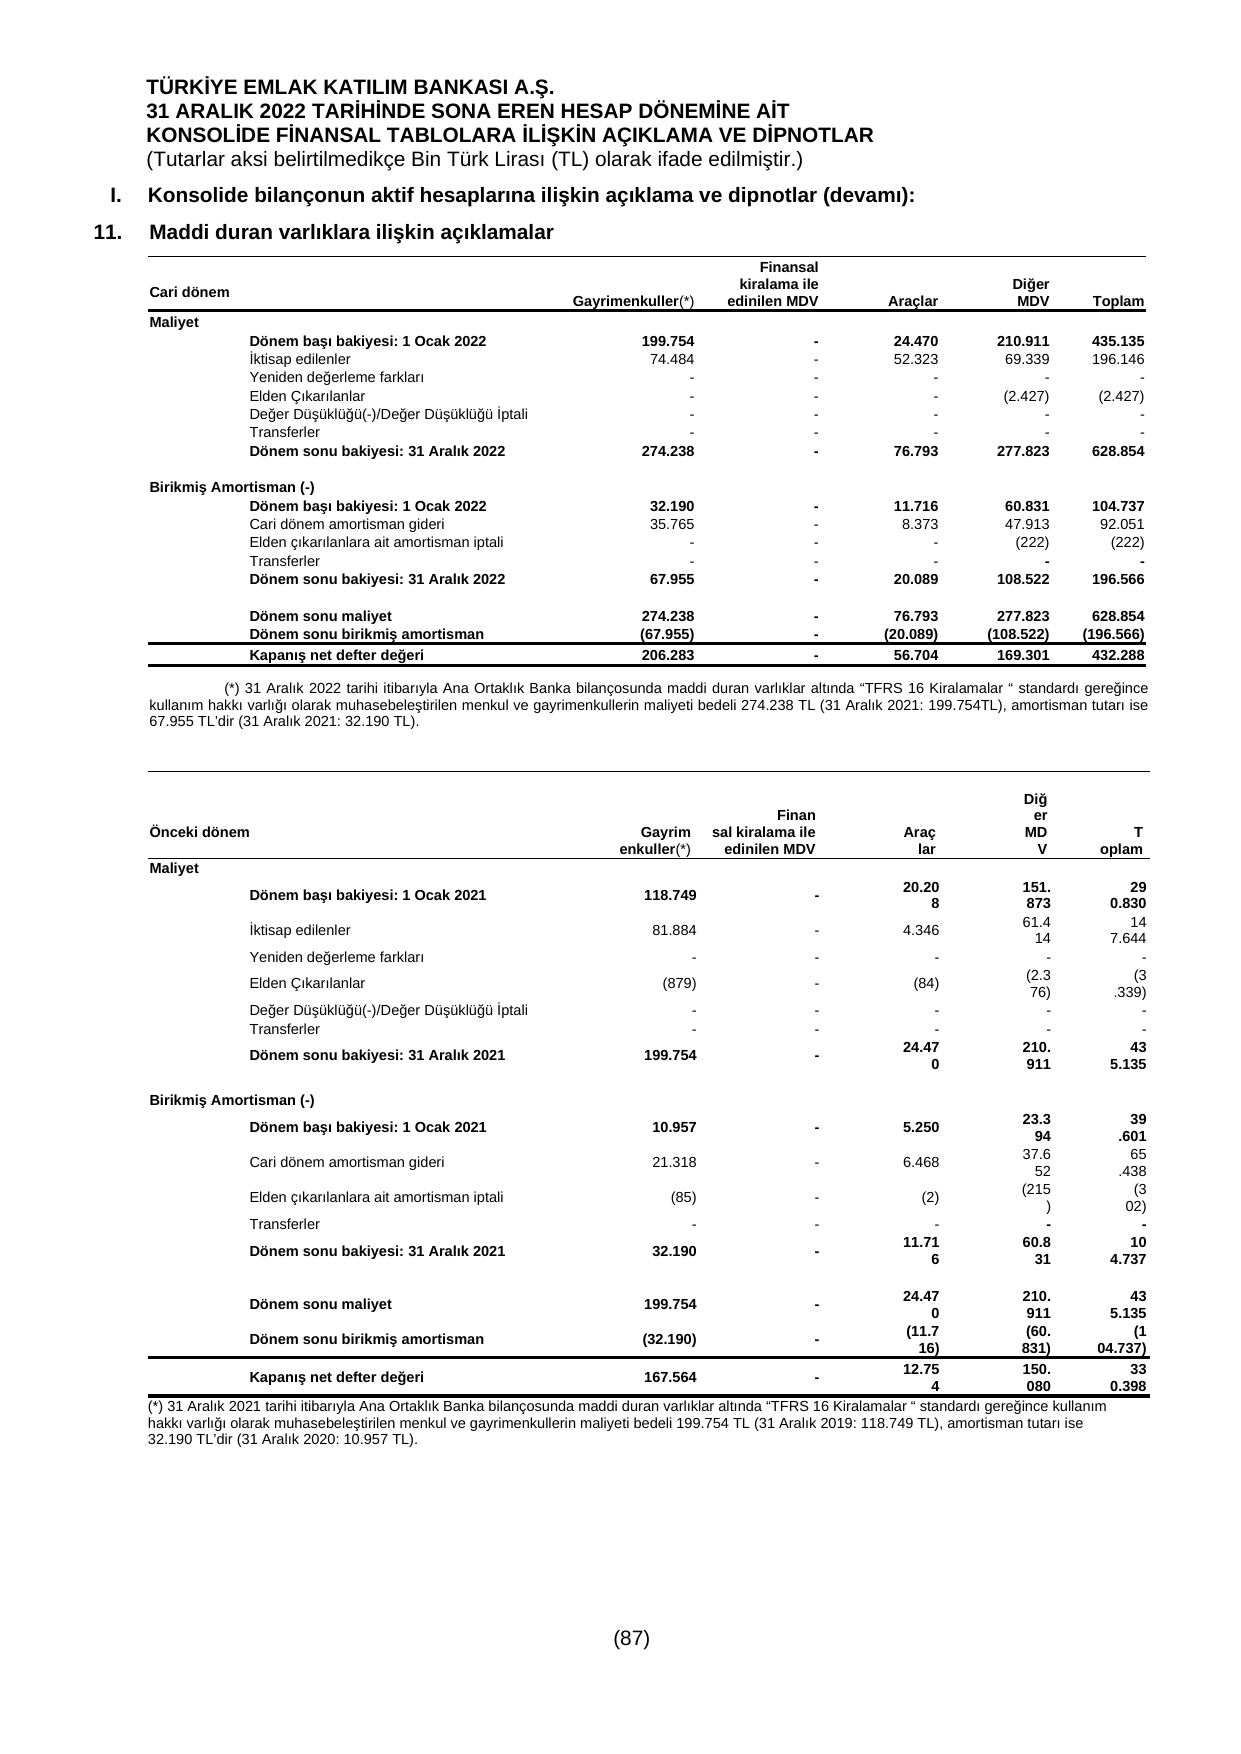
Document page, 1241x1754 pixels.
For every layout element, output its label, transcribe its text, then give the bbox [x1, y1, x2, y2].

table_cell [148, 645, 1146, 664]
text 11. Maddi duran varlıklara ilişkin açıklamalar [93, 220, 1132, 244]
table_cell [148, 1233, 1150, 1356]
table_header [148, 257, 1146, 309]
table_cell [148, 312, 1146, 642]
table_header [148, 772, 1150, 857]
list Konsolide bilançonun aktif hesaplarına ilişkin açıklama ve dipnotlar (devamı): [110, 183, 1116, 207]
text (*) 31 Aralık 2022 tarihi itibarıyla Ana Ortaklık Banka bilançosunda maddi duran varlıklar altında “TFRS 16 Kiralamalar “ standardı gereğince kullanım hakkı varlığı olarak muhasebeleştirilen menkul ve gayrimenkullerin maliyeti bedeli 274.238 TL (31 Aralık 2021: 199.754TL), amortisman tutarı ise 67.955 TL’dir (31 Aralık 2021: 32.190 TL). [149, 679, 1151, 730]
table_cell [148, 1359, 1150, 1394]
text (*) 31 Aralık 2021 tarihi itibarıyla Ana Ortaklık Banka bilançosunda maddi duran varlıklar altında “TFRS 16 Kiralamalar “ standardı gereğince kullanım hakkı varlığı olarak muhasebeleştirilen menkul ve gayrimenkullerin maliyeti bedeli 199.754 TL (31 Aralık 2019: 118.749 TL), amortisman tutarı ise 32.190 TL’dir (31 Aralık 2020: 10.957 TL). [148, 1398, 1116, 1448]
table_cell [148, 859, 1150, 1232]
